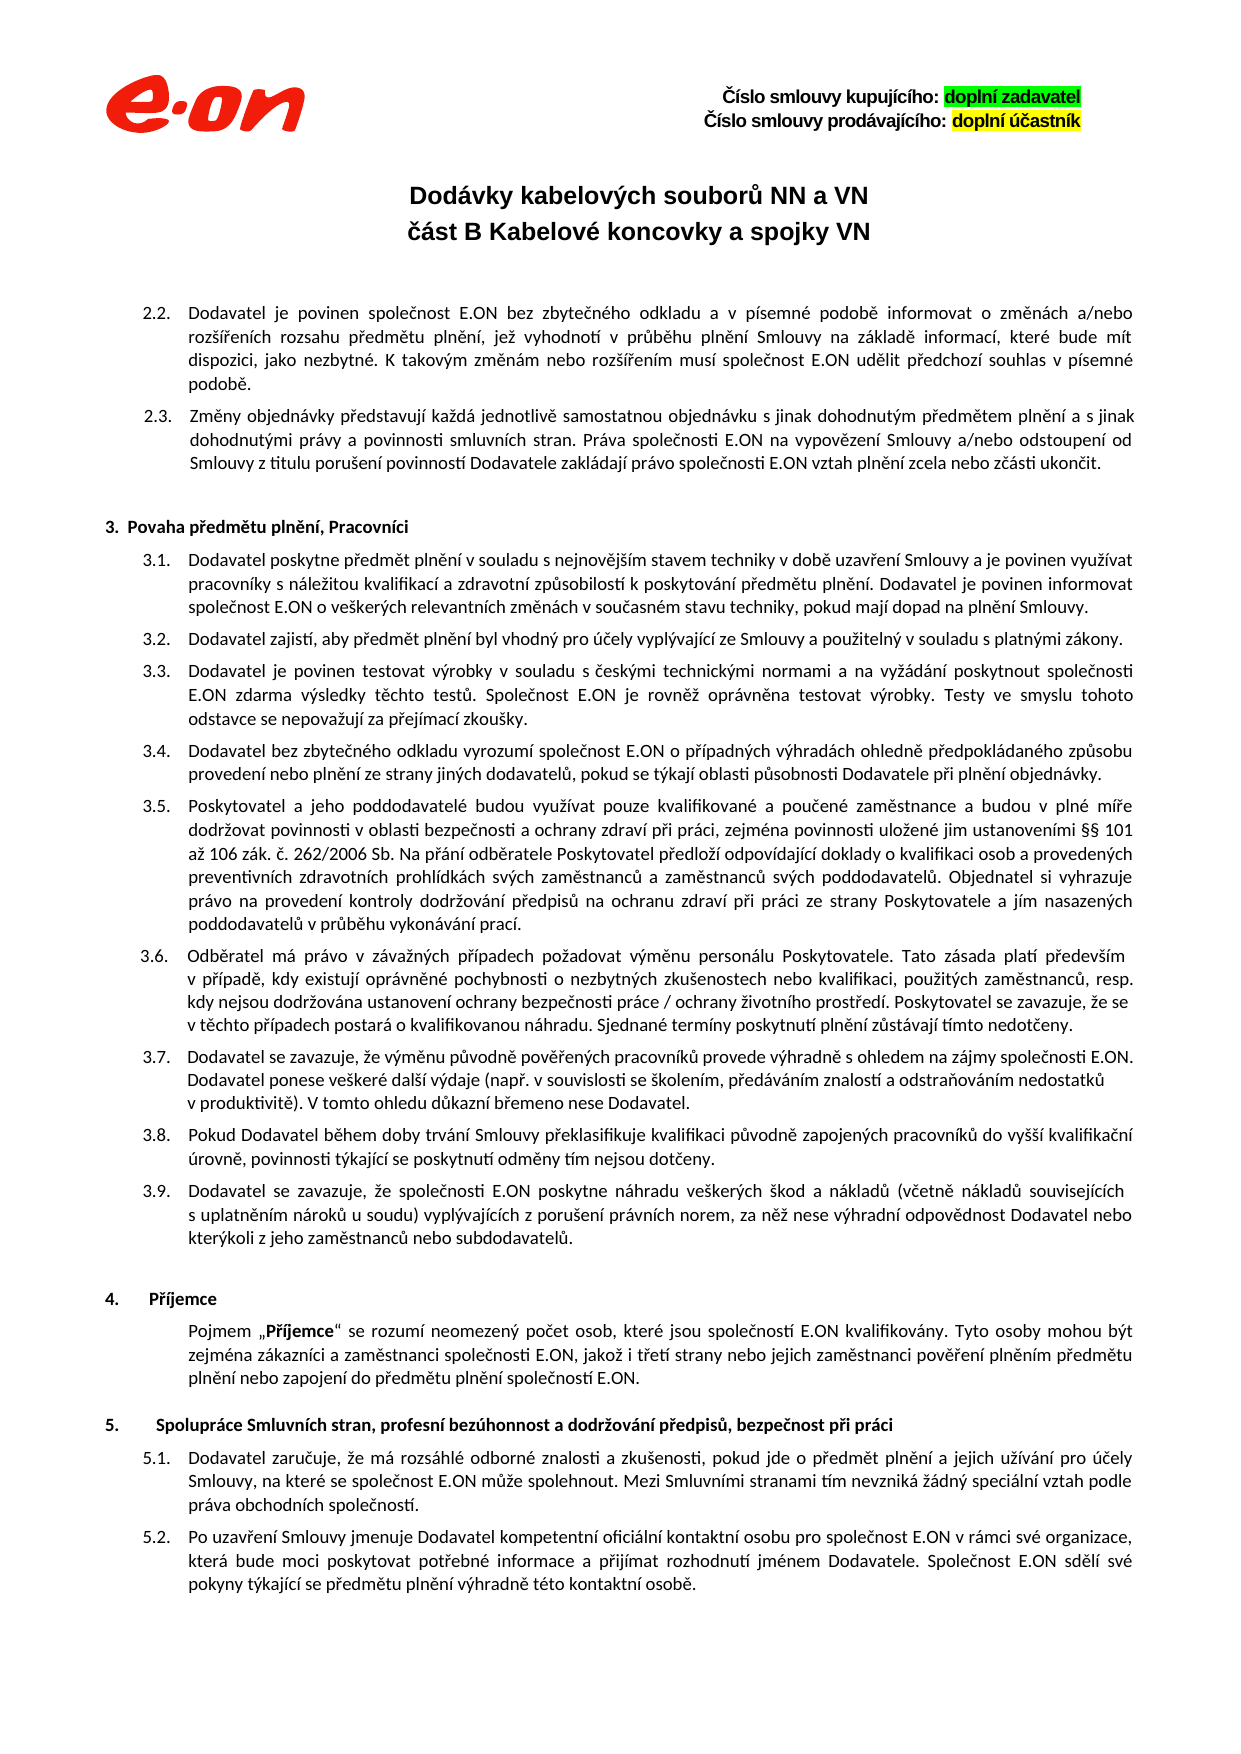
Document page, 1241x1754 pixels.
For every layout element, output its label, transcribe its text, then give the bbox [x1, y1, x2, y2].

subtitle 5. Spolupráce Smluvních stran, profesní bezúhonnost a dodržování předpisů, bezpečnost při práci [105, 1413, 1134, 1436]
text 3.7. Dodavatel se zavazuje, že výměnu původně pověřených pracovníků provede výhradně s ohledem na zájmy společnosti E.ON. Dodavatel ponese veškeré další výdaje (např. v souvislosti se školením, předáváním znalostí a odstraňováním nedostatků v produktivitě). V tomto ohledu důkazní břemeno nese Dodavatel. [142, 1046, 1135, 1114]
text 3.3. Dodavatel je povinen testovat výrobky v souladu s českými technickými normami a na vyžádání poskytnout společnosti E.ON zdarma výsledky těchto testů. Společnost E.ON je rovněž oprávněna testovat výrobky. Testy ve smyslu tohoto odstavce se nepovažují za přejímací zkoušky. [142, 659, 1134, 729]
text 3.4. Dodavatel bez zbytečného odkladu vyrozumí společnost E.ON o případných výhradách ohledně předpokládaného způsobu provedení nebo plnění ze strany jiných dodavatelů, pokud se týkají oblasti působnosti Dodavatele při plnění objednávky. [142, 739, 1134, 785]
text 2.2. Dodavatel je povinen společnost E.ON bez zbytečného odkladu a v písemné podobě informovat o změnách a/nebo rozšířeních rozsahu předmětu plnění, jež vyhodnotí v průběhu plnění Smlouvy na základě informací, které bude mít dispozici, jako nezbytné. K takovým změnám nebo rozšířením musí společnost E.ON udělit předchozí souhlas v písemné podobě. [142, 302, 1134, 395]
text 3.2. Dodavatel zajistí, aby předmět plnění byl vhodný pro účely vyplývající ze Smlouvy a použitelný v souladu s platnými zákony. [142, 627, 1134, 650]
text 3.5. Poskytovatel a jeho poddodavatelé budou využívat pouze kvalifikované a poučené zaměstnance a budou v plné míře dodržovat povinnosti v oblasti bezpečnosti a ochrany zdraví při práci, zejména povinnosti uložené jim ustanoveními §§ 101 až 106 zák. č. 262/2006 Sb. Na přání odběratele Poskytovatel předloží odpovídající doklady o kvalifikaci osob a provedených preventivních zdravotních prohlídkách svých zaměstnanců a zaměstnanců svých poddodavatelů. Objednatel si vyhrazuje právo na provedení kontroly dodržování předpisů na ochranu zdraví při práci ze strany Poskytovatele a jím nasazených poddodavatelů v průběhu vykonávání prací. [142, 794, 1134, 935]
subtitle 3. Povaha předmětu plnění, Pracovníci [105, 516, 1134, 539]
text 2.3. Změny objednávky představují každá jednotlivě samostatnou objednávku s jinak dohodnutým předmětem plnění a s jinak dohodnutými právy a povinnosti smluvních stran. Práva společnosti E.ON na vypovězení Smlouvy a/nebo odstoupení od Smlouvy z titulu porušení povinností Dodavatele zakládají právo společnosti E.ON vztah plnění zcela nebo zčásti ukončit. [144, 404, 1134, 474]
text 5.2. Po uzavření Smlouvy jmenuje Dodavatel kompetentní oficiální kontaktní osobu pro společnost E.ON v rámci své organizace, která bude moci poskytovat potřebné informace a přijímat rozhodnutí jménem Dodavatele. Společnost E.ON sdělí své pokyny týkající se předmětu plnění výhradně této kontaktní osobě. [142, 1525, 1134, 1595]
text 3.9. Dodavatel se zavazuje, že společnosti E.ON poskytne náhradu veškerých škod a nákladů (včetně nákladů souvisejících s uplatněním nároků u soudu) vyplývajících z porušení právních norem, za něž nese výhradní odpovědnost Dodavatel nebo kterýkoli z jeho zaměstnanců nebo subdodavatelů. [142, 1179, 1134, 1249]
text Pojmem „Příjemce“ se rozumí neomezený počet osob, které jsou společností E.ON kvalifikovány. Tyto osoby mohou být zejména zákazníci a zaměstnanci společnosti E.ON, jakož i třetí strany nebo jejich zaměstnanci pověření plněním předmětu plnění nebo zapojení do předmětu plnění společností E.ON. [188, 1319, 1134, 1389]
text 3.6. Odběratel má právo v závažných případech požadovat výměnu personálu Poskytovatele. Tato zásada platí především v případě, kdy existují oprávněné pochybnosti o nezbytných zkušenostech nebo kvalifikaci, použitých zaměstnanců, resp. kdy nejsou dodržována ustanovení ochrany bezpečnosti práce / ochrany životního prostředí. Poskytovatel se zavazuje, že se v těchto případech postará o kvalifikovanou náhradu. Sjednané termíny poskytnutí plnění zůstávají tímto nedotčeny. [136, 944, 1135, 1036]
text 3.8. Pokud Dodavatel během doby trvání Smlouvy překlasifikuje kvalifikaci původně zapojených pracovníků do vyšší kvalifikační úrovně, povinnosti týkající se poskytnutí odměny tím nejsou dotčeny. [142, 1124, 1134, 1170]
text 5.1. Dodavatel zaručuje, že má rozsáhlé odborné znalosti a zkušenosti, pokud jde o předmět plnění a jejich užívání pro účely Smlouvy, na které se společnost E.ON může spolehnout. Mezi Smluvními stranami tím nevzniká žádný speciální vztah podle práva obchodních společností. [142, 1446, 1134, 1516]
text 3.1. Dodavatel poskytne předmět plnění v souladu s nejnovějším stavem techniky v době uzavření Smlouvy a je povinen využívat pracovníky s náležitou kvalifikací a zdravotní způsobilostí k poskytování předmětu plnění. Dodavatel je povinen informovat společnost E.ON o veškerých relevantních změnách v současném stavu techniky, pokud mají dopad na plnění Smlouvy. [142, 548, 1134, 618]
subtitle 4. Příjemce [105, 1287, 1134, 1310]
